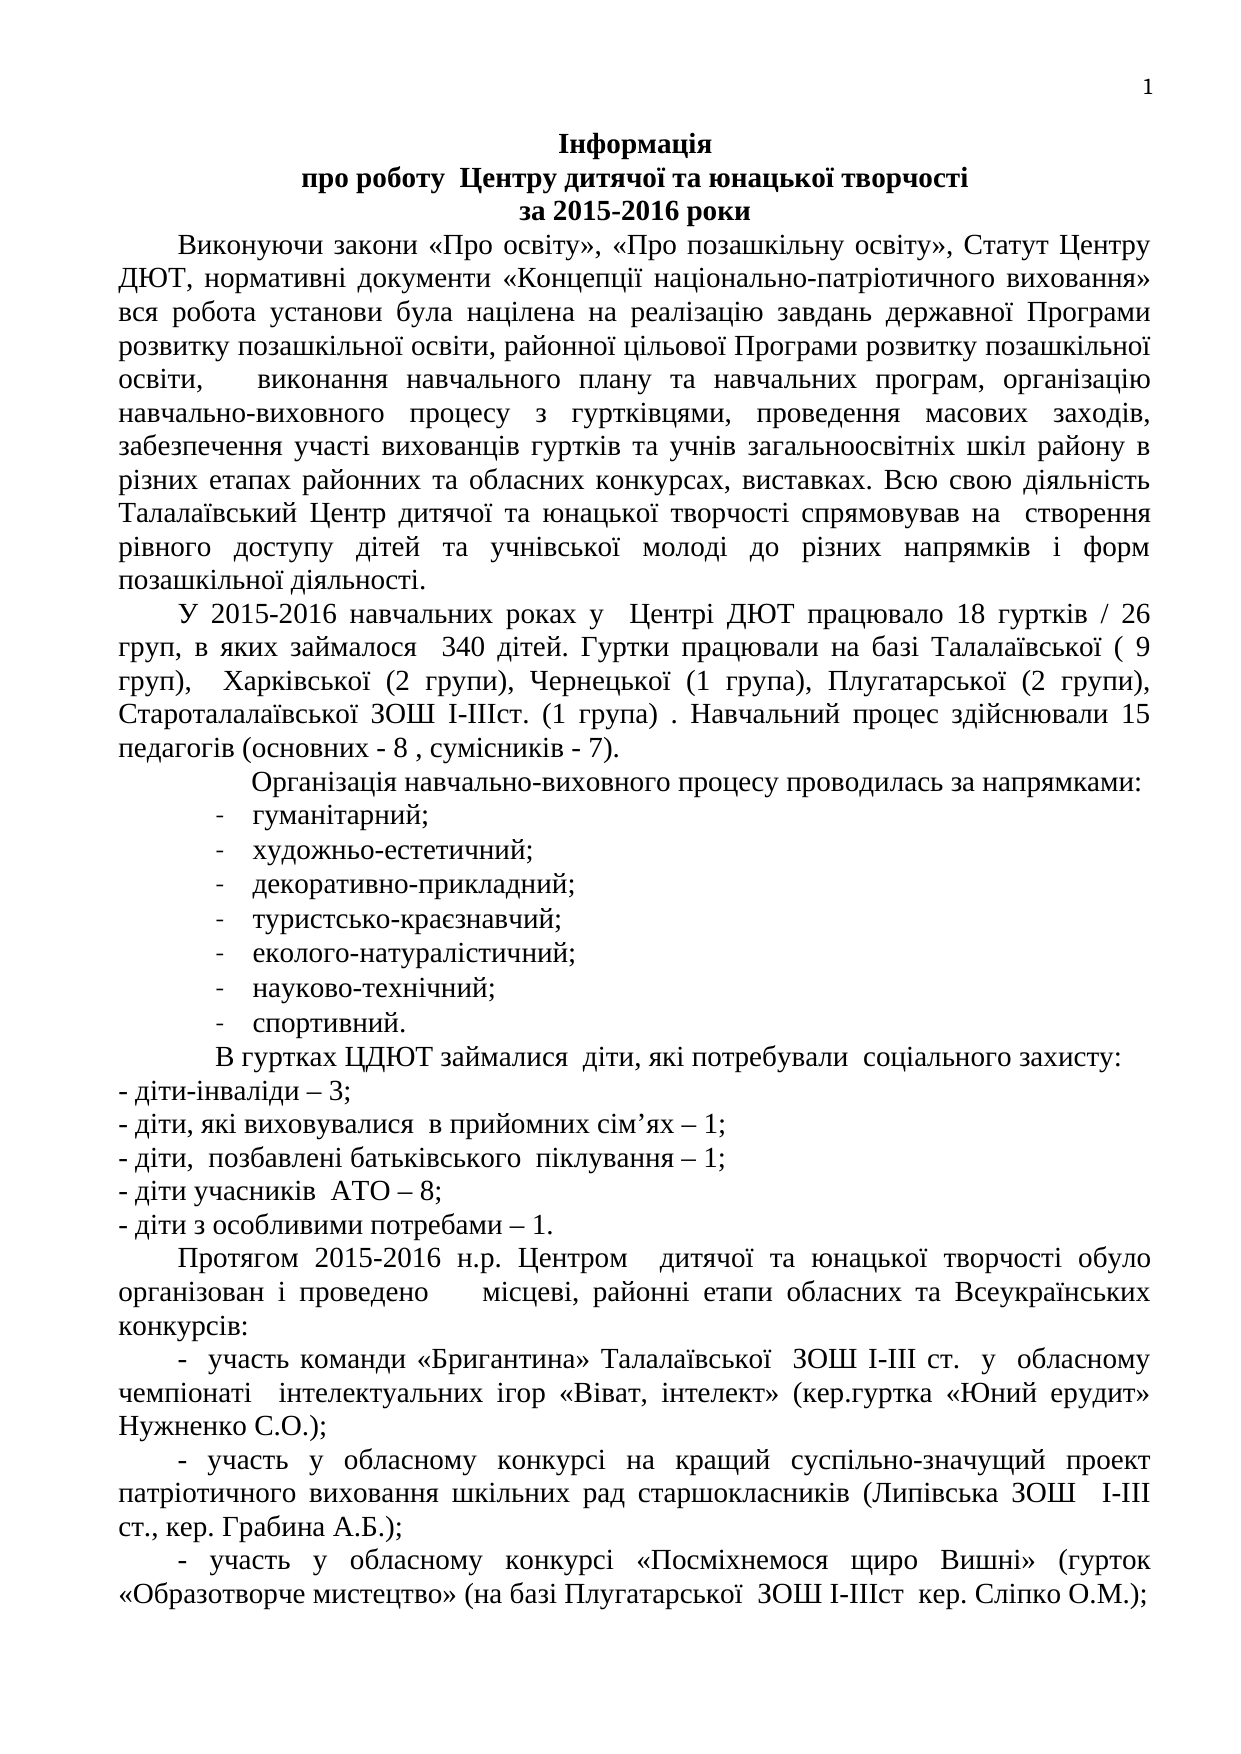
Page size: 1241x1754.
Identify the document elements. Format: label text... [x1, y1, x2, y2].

list спортивний. [215, 1005, 1152, 1039]
text - участь у обласному конкурсі на кращий суспільно-значущий проект патріотичного виховання шкільних рад старшокласників (Липівська ЗОШ І-ІІІ ст., кер. Грабина А.Б.); [118, 1442, 1152, 1542]
text Протягом 2015-2016 н.р. Центром дитячої та юнацької творчості обуло організован і проведено місцеві, районні етапи обласних та Всеукраїнських конкурсів: [118, 1241, 1152, 1341]
list науково-технічний; [215, 970, 1152, 1005]
list еколого-натуралістичний; [215, 936, 1152, 970]
text В гуртках ЦДЮТ займалися діти, які потребували соціального захисту: [215, 1039, 1152, 1073]
text за 2015-2016 роки [118, 193, 1152, 227]
list - діти, які виховувалися в прийомних сім’ях – 1; [118, 1106, 1152, 1140]
list туристсько-краєзнавчий; [215, 901, 1152, 936]
text Організація навчально-виховного процесу проводилась за напрямками: [118, 764, 1152, 797]
list гуманітарний; [215, 797, 1152, 832]
list декоративно-прикладний; [215, 866, 1152, 901]
text Інформація [118, 126, 1152, 160]
list - діти-інваліди – 3; [118, 1073, 1152, 1106]
text про роботу Центру дитячої та юнацької творчості [118, 160, 1152, 193]
list - діти учасників АТО – 8; [118, 1173, 1152, 1207]
text - участь команди «Бригантина» Талалаївської ЗОШ І-ІІІ ст. у обласному чемпіонаті інтелектуальних ігор «Віват, інтелект» (кер.гуртка «Юний ерудит» Нужненко С.О.); [118, 1341, 1152, 1442]
text - участь у обласному конкурсі «Посміхнемося щиро Вишні» (гурток «Образотворче мистецтво» (на базі Плугатарської ЗОШ І-ІІІст кер. Сліпко О.М.); [118, 1542, 1152, 1609]
list художньо-естетичний; [215, 832, 1152, 866]
list - діти з особливими потребами – 1. [118, 1207, 1152, 1241]
text Виконуючи закони «Про освіту», «Про позашкільну освіту», Статут Центру ДЮТ, нормативні документи «Концепції національно-патріотичного виховання» вся робота установи була націлена на реалізацію завдань державної Програми розвитку позашкільної освіти, районної цільової Програми розвитку позашкільної освіти, виконання навчального плану та навчальних програм, організацію навчально-виховного процесу з гуртківцями, проведення масових заходів, забезпечення участі вихованців гуртків та учнів загальноосвітніх шкіл району в різних етапах районних та обласних конкурсах, виставках. Всю свою діяльність Талалаївський Центр дитячої та юнацької творчості спрямовував на створення рівного доступу дітей та учнівської молоді до різних напрямків і форм позашкільної діяльності. [118, 227, 1152, 596]
text У 2015-2016 навчальних роках у Центрі ДЮТ працювало 18 гуртків / 26 груп, в яких займалося 340 дітей. Гуртки працювали на базі Талалаївської ( 9 груп), Харківської (2 групи), Чернецької (1 група), Плугатарської (2 групи), Староталалаївської ЗОШ І-ІІІст. (1 група) . Навчальний процес здійснювали 15 педагогів (основних - 8 , сумісників - 7). [118, 596, 1152, 764]
list - діти, позбавлені батьківського піклування – 1; [118, 1140, 1152, 1173]
